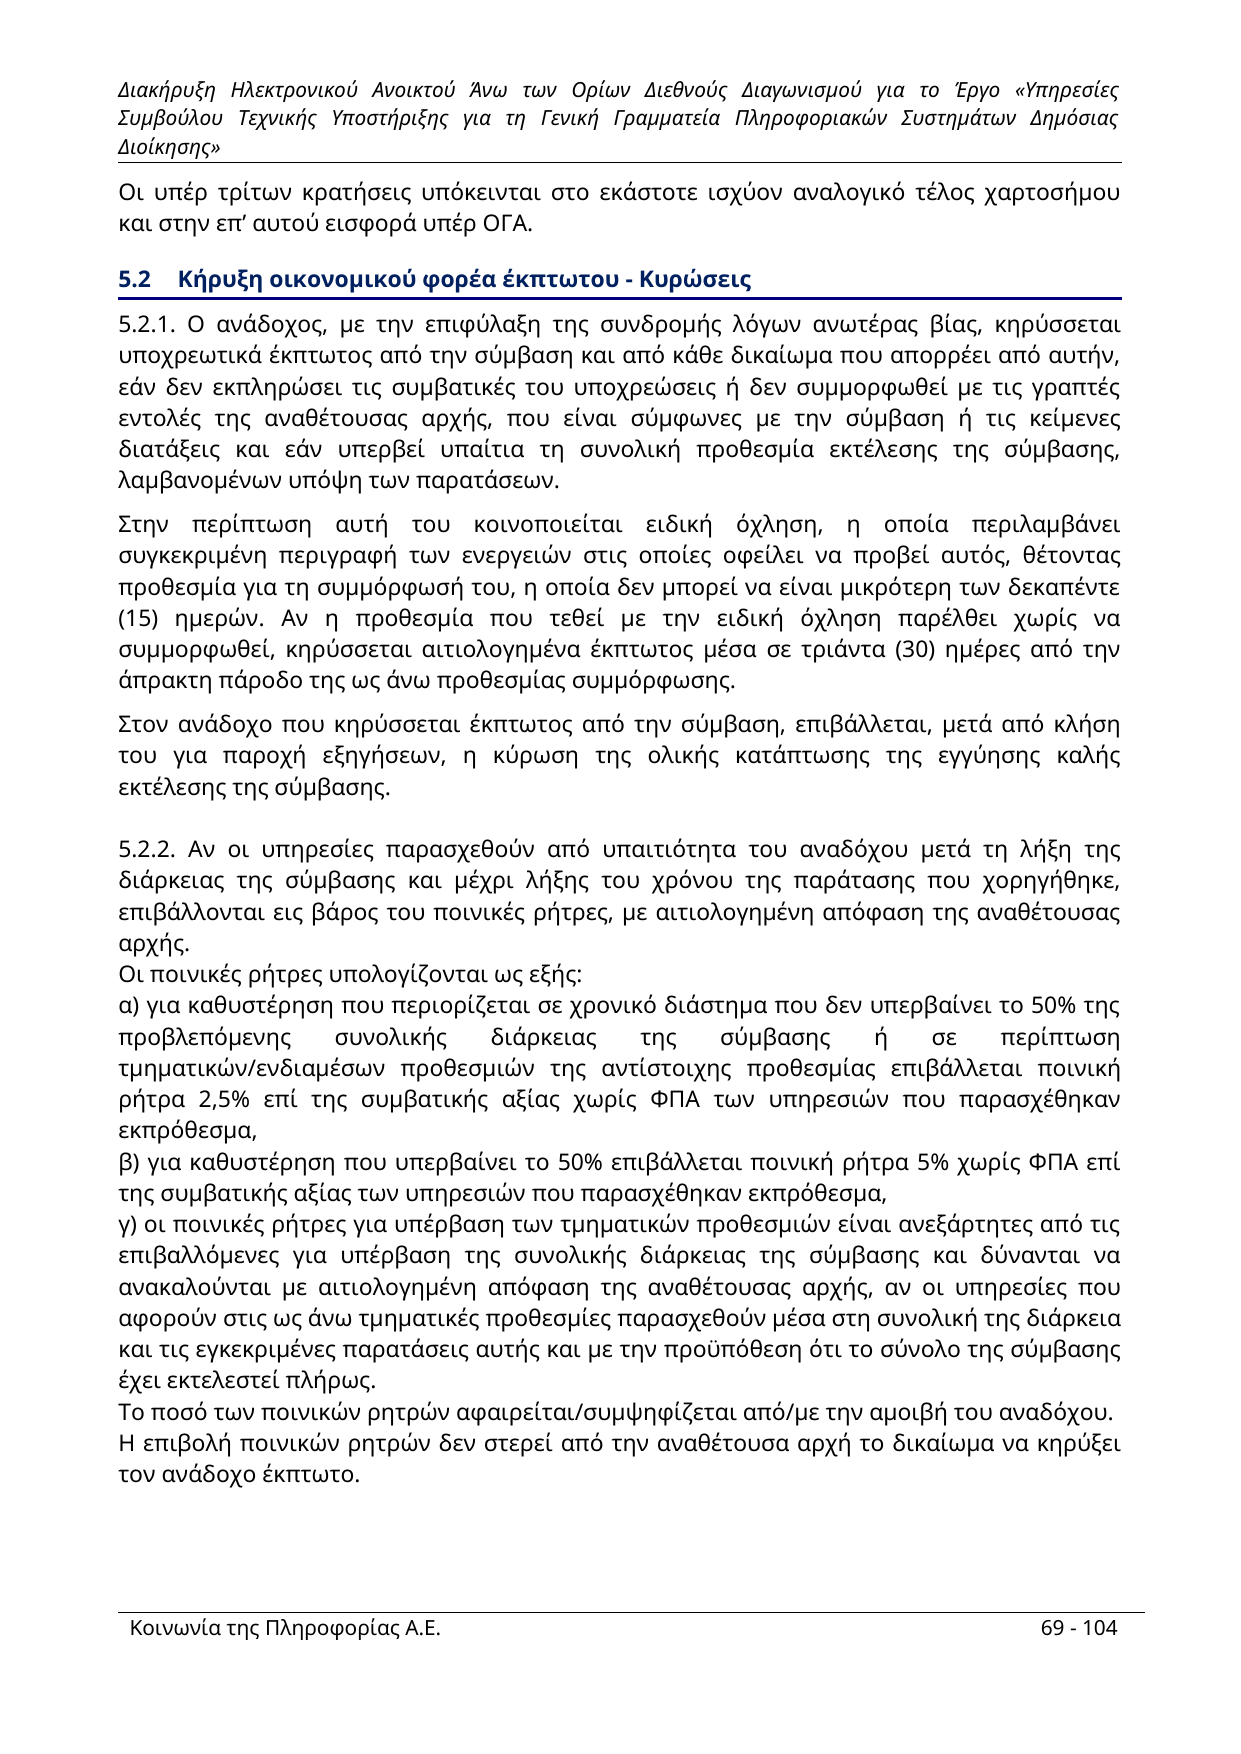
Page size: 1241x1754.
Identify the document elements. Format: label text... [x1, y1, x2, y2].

text Το ποσό των ποινικών ρητρών αφαιρείται/συμψηφίζεται από/με την αμοιβή του αναδόχου. [118, 1396, 1122, 1427]
text γ) οι ποινικές ρήτρες για υπέρβαση των τμηματικών προθεσμιών είναι ανεξάρτητες από τις επιβαλλόμενες για υπέρβαση της συνολικής διάρκειας της σύμβασης και δύνανται να ανακαλούνται με αιτιολογημένη απόφαση της αναθέτουσας αρχής, αν οι υπηρεσίες που αφορούν στις ως άνω τμηματικές προθεσμίες παρασχεθούν μέσα στη συνολική της διάρκεια και τις εγκεκριμένες παρατάσεις αυτής και με την προϋπόθεση ότι το σύνολο της σύμβασης έχει εκτελεστεί πλήρως. [118, 1208, 1122, 1396]
subtitle Κήρυξη οικονομικού φορέα έκπτωτου - Κυρώσεις [118, 263, 1122, 297]
text 5.2.1. Ο ανάδοχος, με την επιφύλαξη της συνδρομής λόγων ανωτέρας βίας, κηρύσσεται υποχρεωτικά έκπτωτος από την σύμβαση και από κάθε δικαίωμα που απορρέει από αυτήν, εάν δεν εκπληρώσει τις συμβατικές του υποχρεώσεις ή δεν συμμορφωθεί με τις γραπτές εντολές της αναθέτουσας αρχής, που είναι σύμφωνες με την σύμβαση ή τις κείμενες διατάξεις και εάν υπερβεί υπαίτια τη συνολική προθεσμία εκτέλεσης της σύμβασης, λαμβανομένων υπόψη των παρατάσεων. [118, 308, 1122, 496]
text Η επιβολή ποινικών ρητρών δεν στερεί από την αναθέτουσα αρχή το δικαίωμα να κηρύξει τον ανάδοχο έκπτωτο. [118, 1427, 1122, 1489]
text Οι ποινικές ρήτρες υπολογίζονται ως εξής: [118, 958, 1122, 989]
text β) για καθυστέρηση που υπερβαίνει το 50% επιβάλλεται ποινική ρήτρα 5% χωρίς ΦΠΑ επί της συμβατικής αξίας των υπηρεσιών που παρασχέθηκαν εκπρόθεσμα, [118, 1146, 1122, 1208]
text 5.2.2. Αν οι υπηρεσίες παρασχεθούν από υπαιτιότητα του αναδόχου μετά τη λήξη της διάρκειας της σύμβασης και μέχρι λήξης του χρόνου της παράτασης που χορηγήθηκε, επιβάλλονται εις βάρος του ποινικές ρήτρες, με αιτιολογημένη απόφαση της αναθέτουσας αρχής. [118, 833, 1122, 958]
text Στον ανάδοχο που κηρύσσεται έκπτωτος από την σύμβαση, επιβάλλεται, μετά από κλήση του για παροχή εξηγήσεων, η κύρωση της ολικής κατάπτωσης της εγγύησης καλής εκτέλεσης της σύμβασης. [118, 708, 1122, 802]
text Στην περίπτωση αυτή του κοινοποιείται ειδική όχληση, η οποία περιλαμβάνει συγκεκριμένη περιγραφή των ενεργειών στις οποίες οφείλει να προβεί αυτός, θέτοντας προθεσμία για τη συμμόρφωσή του, η οποία δεν μπορεί να είναι μικρότερη των δεκαπέντε (15) ημερών. Αν η προθεσμία που τεθεί με την ειδική όχληση παρέλθει χωρίς να συμμορφωθεί, κηρύσσεται αιτιολογημένα έκπτωτος μέσα σε τριάντα (30) ημέρες από την άπρακτη πάροδο της ως άνω προθεσμίας συμμόρφωσης. [118, 508, 1122, 696]
text Οι υπέρ τρίτων κρατήσεις υπόκεινται στο εκάστοτε ισχύον αναλογικό τέλος χαρτοσήμου και στην επ’ αυτού εισφορά υπέρ ΟΓΑ. [118, 176, 1122, 238]
text α) για καθυστέρηση που περιορίζεται σε χρονικό διάστημα που δεν υπερβαίνει το 50% της προβλεπόμενης συνολικής διάρκειας της σύμβασης ή σε περίπτωση τμηματικών/ενδιαμέσων προθεσμιών της αντίστοιχης προθεσμίας επιβάλλεται ποινική ρήτρα 2,5% επί της συμβατικής αξίας χωρίς ΦΠΑ των υπηρεσιών που παρασχέθηκαν εκπρόθεσμα, [118, 989, 1122, 1146]
